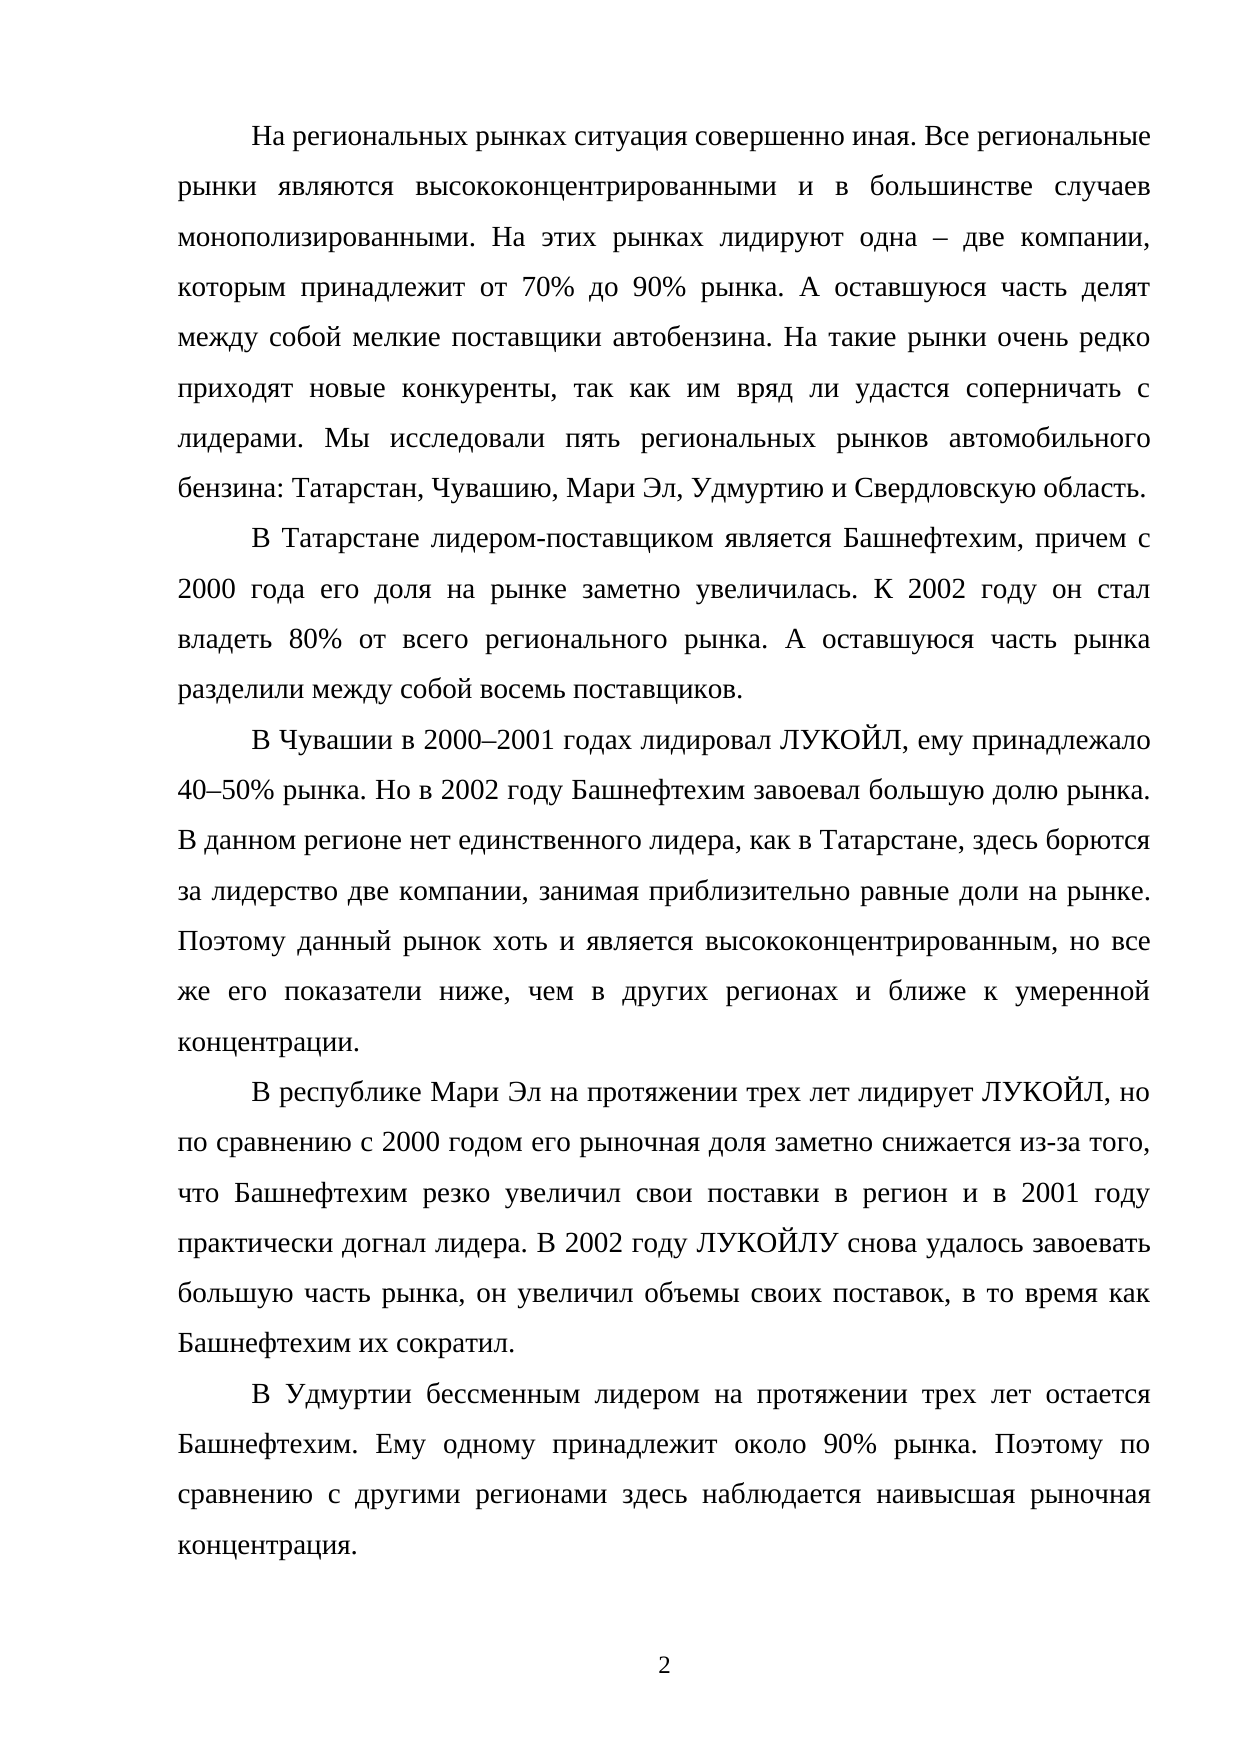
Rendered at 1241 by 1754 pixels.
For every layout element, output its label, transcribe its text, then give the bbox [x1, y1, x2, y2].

text В республике Мари Эл на протяжении трех лет лидирует ЛУКОЙЛ, но по сравнению с 2000 годом его рыночная доля заметно снижается из-за того, что Башнефтехим резко увеличил свои поставки в регион и в 2001 году практически догнал лидера. В 2002 году ЛУКОЙЛУ снова удалось завоевать большую часть рынка, он увеличил объемы своих поставок, в то время как Башнефтехим их сократил. [177, 1074, 1152, 1359]
text На региональных рынках ситуация совершенно иная. Все региональные рынки являются высококонцентрированными и в большинстве случаев монополизированными. На этих рынках лидируют одна – две компании, которым принадлежит от 70% до 90% рынка. А оставшуюся часть делят между собой мелкие поставщики автобензина. На такие рынки очень редко приходят новые конкуренты, так как им вряд ли удастся соперничать с лидерами. Мы исследовали пять региональных рынков автомобильного бензина: Татарстан, Чувашию, Мари Эл, Удмуртию и Свердловскую область. [177, 118, 1152, 504]
text В Татарстане лидером-поставщиком является Башнефтехим, причем с 2000 года его доля на рынке заметно увеличилась. К 2002 году он стал владеть 80% от всего регионального рынка. А оставшуюся часть рынка разделили между собой восемь поставщиков. [177, 521, 1152, 705]
text В Чувашии в 2000–2001 годах лидировал ЛУКОЙЛ, ему принадлежало 40–50% рынка. Но в 2002 году Башнефтехим завоевал большую долю рынка. В данном регионе нет единственного лидера, как в Татарстане, здесь борются за лидерство две компании, занимая приблизительно равные доли на рынке. Поэтому данный рынок хоть и является высококонцентрированным, но все же его показатели ниже, чем в других регионах и ближе к умеренной концентрации. [177, 722, 1152, 1057]
text В Удмуртии бессменным лидером на протяжении трех лет остается Башнефтехим. Ему одному принадлежит около 90% рынка. Поэтому по сравнению с другими регионами здесь наблюдается наивысшая рыночная концентрация. [177, 1376, 1152, 1560]
